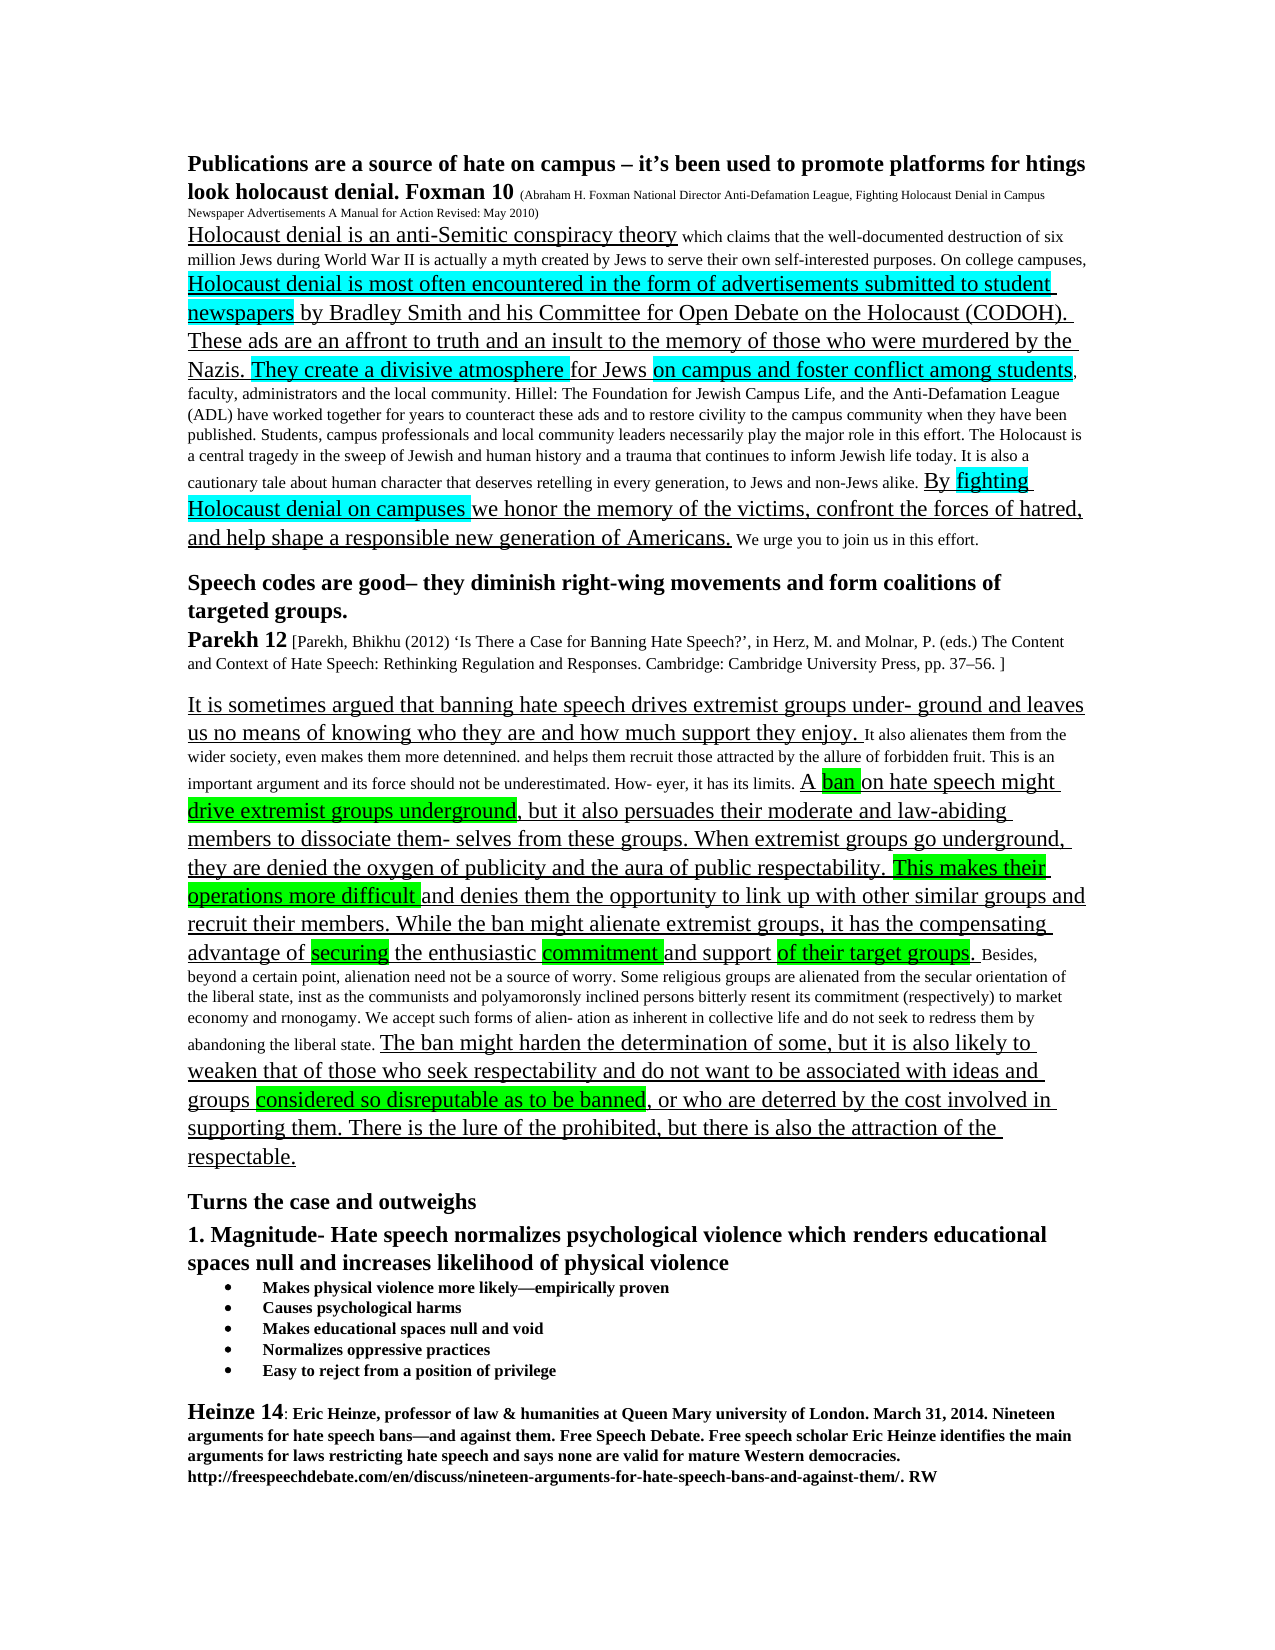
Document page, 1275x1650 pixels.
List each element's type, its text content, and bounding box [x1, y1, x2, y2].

text Holocaust denial is an anti-Semitic conspiracy theory which claims that the well-documented destruction of six million Jews during World War II is actually a myth created by Jews to serve their own self-interested purposes. On college campuses, Holocaust denial is most often encountered in the form of advertisements submitted to student newspapers by Bradley Smith and his Committee for Open Debate on the Holocaust (CODOH). These ads are an affront to truth and an insult to the memory of those who were murdered by the Nazis. They create a divisive atmosphere for Jews on campus and foster conflict among students, faculty, administrators and the local community. Hillel: The Foundation for Jewish Campus Life, and the Anti-Defamation League (ADL) have worked together for years to counteract these ads and to restore civility to the campus community when they have been published. Students, campus professionals and local community leaders necessarily play the major role in this effort. The Holocaust is a central tragedy in the sweep of Jewish and human history and a trauma that continues to inform Jewish life today. It is also a cautionary tale about human character that deserves retelling in every generation, to Jews and non-Jews alike. By fighting Holocaust denial on campuses we honor the memory of the victims, confront the forces of hatred, and help shape a responsible new generation of Americans. We urge you to join us in this effort. [187, 221, 1087, 550]
list Makes educational spaces null and void [225, 1319, 1087, 1338]
subtitle Turns the case and outweighs [187, 1188, 1087, 1214]
text Parekh 12 [Parekh, Bhikhu (2012) ‘Is There a Case for Banning Hate Speech?’, in Herz, M. and Molnar, P. (eds.) The Content and Context of Hate Speech: Rethinking Regulation and Responses. Cambridge: Cambridge University Press, pp. 37–56. ] [187, 626, 1087, 673]
subtitle Publications are a source of hate on campus – it’s been used to promote platforms for htings look holocaust denial. Foxman 10 (Abraham H. Foxman National Director Anti-Defamation League, Fighting Holocaust Denial in Campus Newspaper Advertisements A Manual for Action Revised: May 2010) [187, 150, 1087, 220]
list Easy to reject from a position of privilege [225, 1360, 1087, 1380]
list Makes physical violence more likely—empirically proven [225, 1277, 1087, 1297]
text Heinze 14: Eric Heinze, professor of law & humanities at Queen Mary university of London. March 31, 2014. Nineteen arguments for hate speech bans—and against them. Free Speech Debate. Free speech scholar Eric Heinze identifies the main arguments for laws restricting hate speech and says none are valid for mature Western democracies. http://freespeechdebate.com/en/discuss/nineteen-arguments-for-hate-speech-bans-and-against-them/. RW [187, 1398, 1087, 1486]
subtitle Speech codes are good– they diminish right-wing movements and form coalitions of targeted groups. [187, 569, 1087, 623]
subtitle 1. Magnitude- Hate speech normalizes psychological violence which renders educational spaces null and increases likelihood of physical violence [187, 1221, 1087, 1275]
list Causes psychological harms [225, 1298, 1087, 1317]
text It is sometimes argued that banning hate speech drives extremist groups under- ground and leaves us no means of knowing who they are and how much support they enjoy. It also alienates them from the wider society, even makes them more detennined. and helps them recruit those attracted by the allure of forbidden fruit. This is an important argument and its force should not be underestimated. How- eyer, it has its limits. A ban on hate speech might drive extremist groups underground, but it also persuades their moderate and law-abiding members to dissociate them- selves from these groups. When extremist groups go underground, they are denied the oxygen of publicity and the aura of public respectability. This makes their operations more difficult and denies them the opportunity to link up with other similar groups and recruit their members. While the ban might alienate extremist groups, it has the compensating advantage of securing the enthusiastic commitment and support of their target groups. Besides, beyond a certain point, alienation need not be a source of worry. Some religious groups are alienated from the secular orientation of the liberal state, inst as the communists and polyamoronsly inclined persons bitterly resent its commitment (respectively) to market economy and rnonogamy. We accept such forms of alien- ation as inherent in collective life and do not seek to redress them by abandoning the liberal state. The ban might harden the determination of some, but it is also likely to weaken that of those who seek respectability and do not want to be associated with ideas and groups considered so disreputable as to be banned, or who are deterred by the cost involved in supporting them. There is the lure of the prohibited, but there is also the attraction of the respectable. [187, 691, 1087, 1169]
list Normalizes oppressive practices [225, 1340, 1087, 1359]
